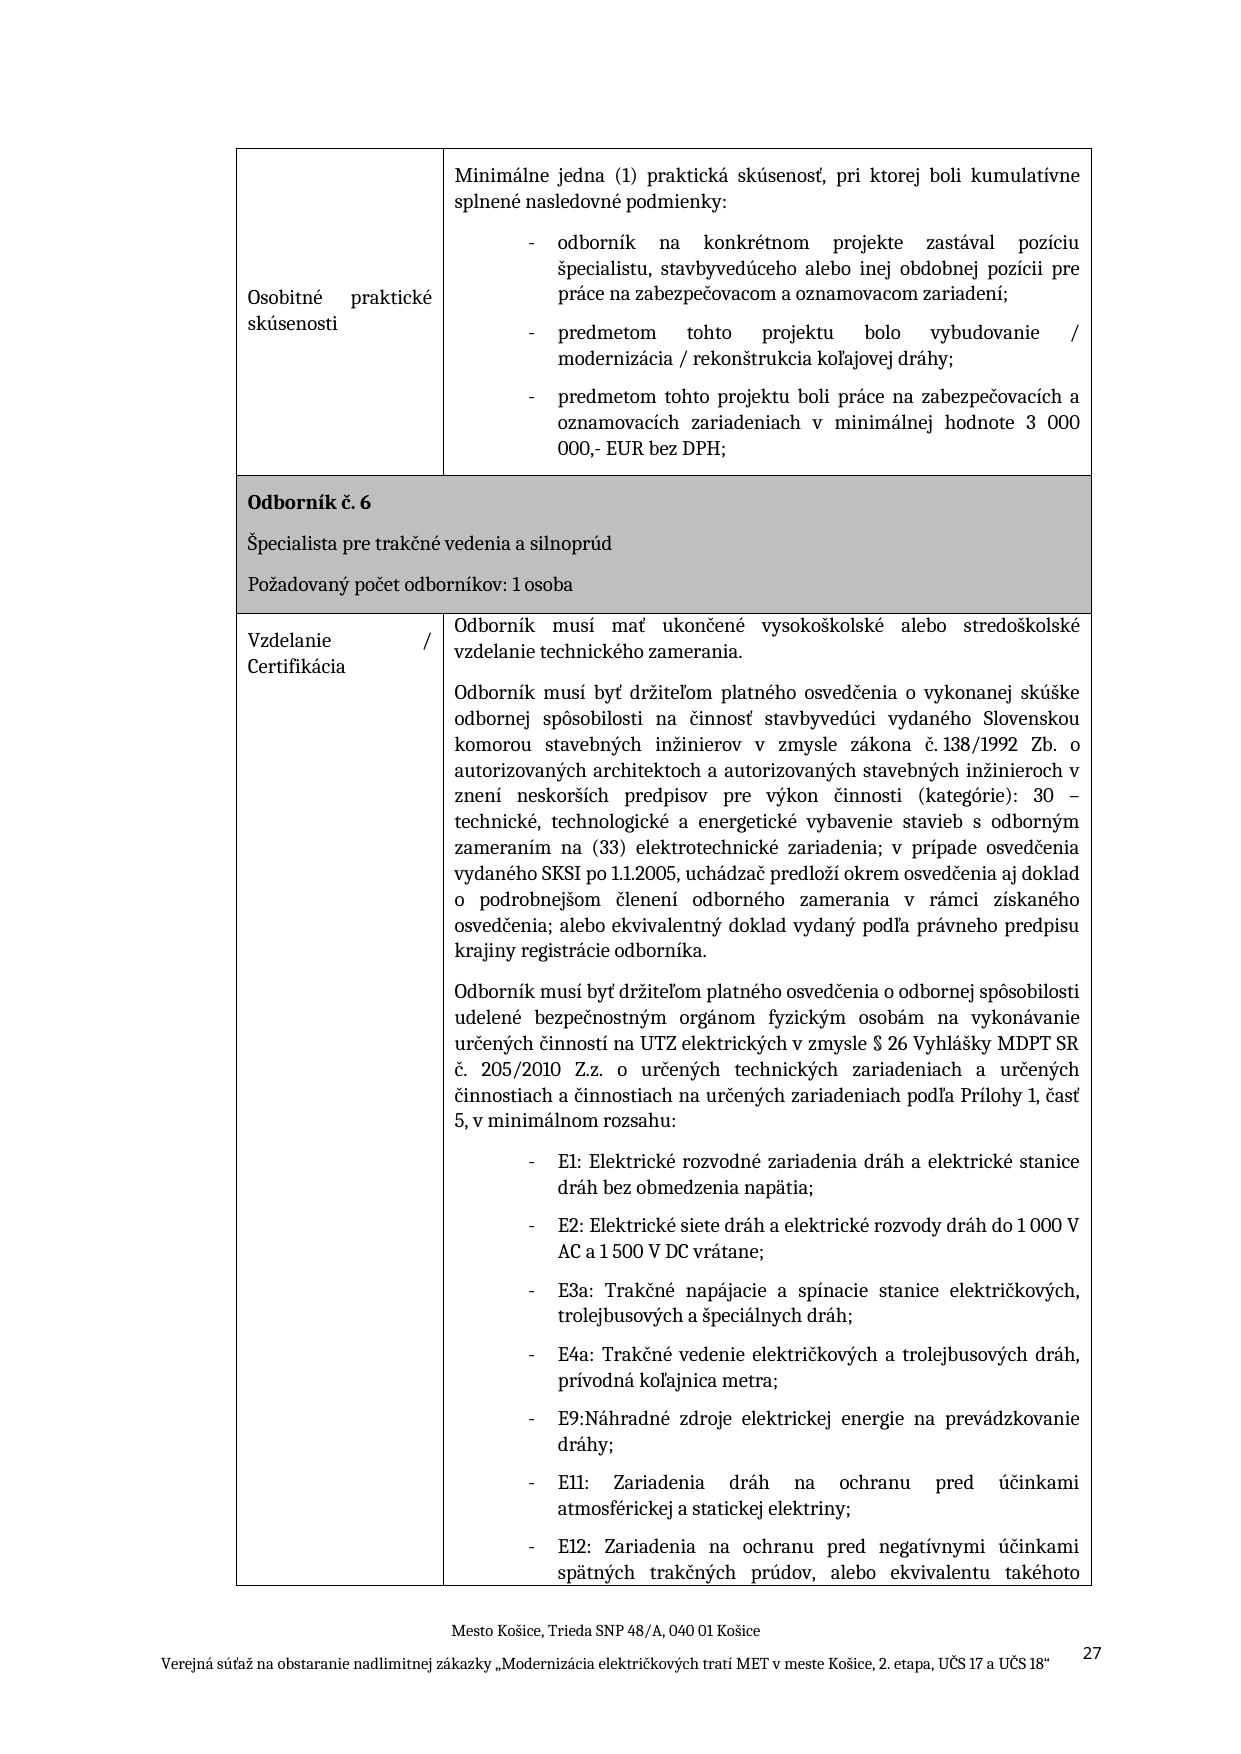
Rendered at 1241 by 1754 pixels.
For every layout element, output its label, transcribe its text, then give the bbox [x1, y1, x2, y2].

table_cell Odborník č. 6 Špecialista pre trakčné vedenia a silnoprúd Požadovaný počet odborníkov: 1 osoba [237, 476, 1091, 613]
table_cell Osobitné praktické skúsenosti [237, 149, 443, 474]
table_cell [237, 614, 443, 1585]
table_cell Minimálne jedna (1) praktická skúsenosť, pri ktorej boli kumulatívne splnené nasledovné podmienky: odborník na konkrétnom projekte zastával pozíciu špecialistu, stavbyvedúceho alebo inej obdobnej pozícii pre práce na zabezpečovacom a oznamovacom zariadení; predmetom tohto projektu bolo vybudovanie / modernizácia / rekonštrukcia koľajovej dráhy; predmetom tohto projektu boli práce na zabezpečovacích a oznamovacích zariadeniach v minimálnej hodnote 3 000 000,- EUR bez DPH; [444, 149, 1091, 474]
